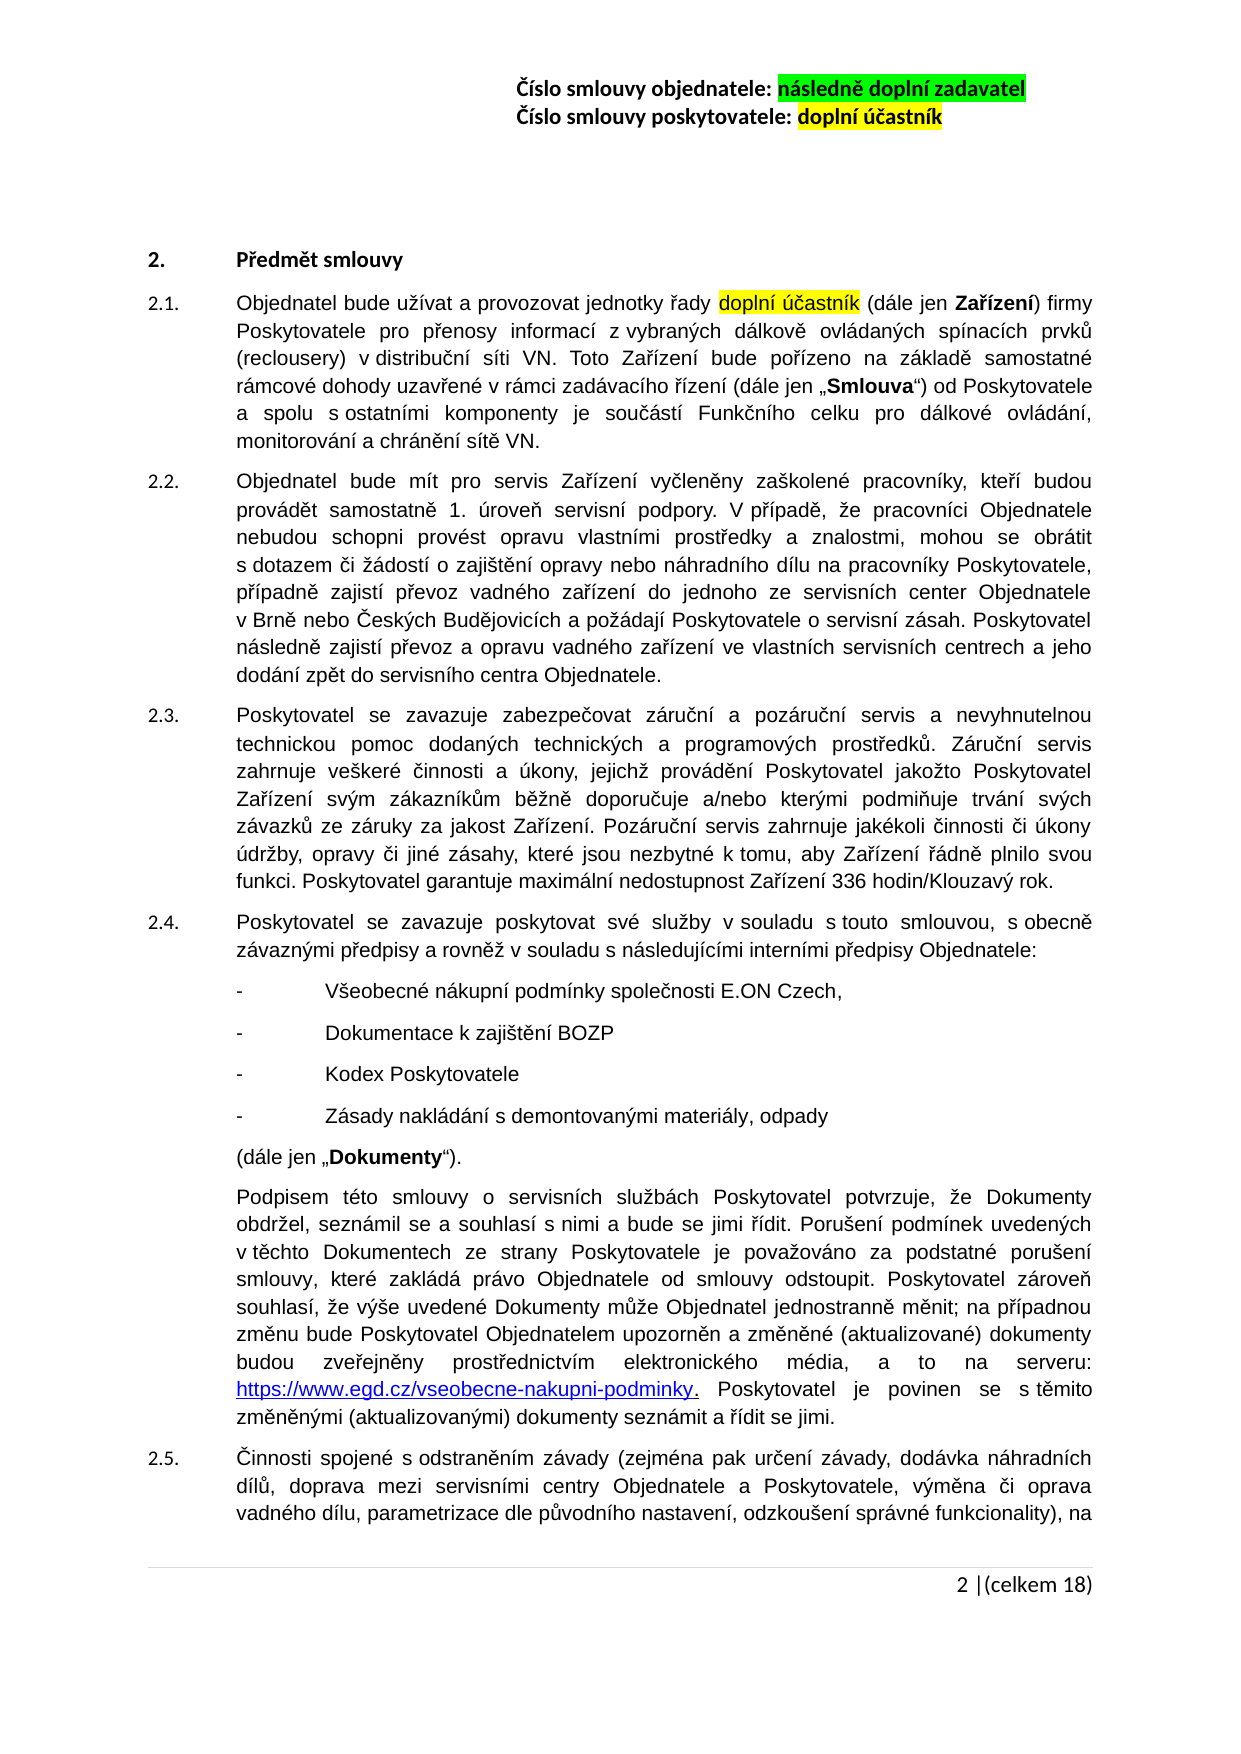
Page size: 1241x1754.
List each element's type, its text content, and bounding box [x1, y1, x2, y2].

list Kodex Poskytovatele [236, 1061, 1093, 1087]
list Všeobecné nákupní podmínky společnosti E.ON Czech, [236, 978, 1093, 1003]
text Podpisem této smlouvy o servisních službách Poskytovatel potvrzuje, že Dokumenty obdržel, seznámil se a souhlasí s nimi a bude se jimi řídit. Porušení podmínek uvedených v těchto Dokumentech ze strany Poskytovatele je považováno za podstatné porušení smlouvy, které zakládá právo Objednatele od smlouvy odstoupit. Poskytovatel zároveň souhlasí, že výše uvedené Dokumenty může Objednatel jednostranně měnit; na případnou změnu bude Poskytovatel Objednatelem upozorněn a změněné (aktualizované) dokumenty budou zveřejněny prostřednictvím elektronického média, a to na serveru: https://www.egd.cz/vseobecne-nakupni-podminky. Poskytovatel je povinen se s těmito změněnými (aktualizovanými) dokumenty seznámit a řídit se jimi. [236, 1185, 1093, 1429]
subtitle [148, 1445, 1093, 1525]
list Dokumentace k zajištění BOZP [236, 1020, 1093, 1045]
subtitle Poskytovatel se zavazuje poskytovat své služby v souladu s touto smlouvou, s obecně závaznými předpisy a rovněž v souladu s následujícími interními předpisy Objednatele: [148, 909, 1093, 962]
subtitle Poskytovatel se zavazuje zabezpečovat záruční a pozáruční servis a nevyhnutelnou technickou pomoc dodaných technických a programových prostředků. Záruční servis zahrnuje veškeré činnosti a úkony, jejichž provádění Poskytovatel jakožto Poskytovatel Zařízení svým zákazníkům běžně doporučuje a/nebo kterými podmiňuje trvání svých závazků ze záruky za jakost Zařízení. Pozáruční servis zahrnuje jakékoli činnosti či úkony údržby, opravy či jiné zásahy, které jsou nezbytné k tomu, aby Zařízení řádně plnilo svou funkci. Poskytovatel garantuje maximální nedostupnost Zařízení 336 hodin/Klouzavý rok. [148, 703, 1093, 893]
text (dále jen „Dokumenty“). [236, 1145, 1093, 1169]
subtitle Předmět smlouvy [148, 245, 1093, 273]
subtitle Objednatel bude mít pro servis Zařízení vyčleněny zaškolené pracovníky, kteří budou provádět samostatně 1. úroveň servisní podpory. V případě, že pracovníci Objednatele nebudou schopni provést opravu vlastními prostředky a znalostmi, mohou se obrátit s dotazem či žádostí o zajištění opravy nebo náhradního dílu na pracovníky Poskytovatele, případně zajistí převoz vadného zařízení do jednoho ze servisních center Objednatele v Brně nebo Českých Budějovicích a požádají Poskytovatele o servisní zásah. Poskytovatel následně zajistí převoz a opravu vadného zařízení ve vlastních servisních centrech a jeho dodání zpět do servisního centra Objednatele. [148, 469, 1093, 687]
subtitle Objednatel bude užívat a provozovat jednotky řady doplní účastník (dále jen Zařízení) firmy Poskytovatele pro přenosy informací z vybraných dálkově ovládaných spínacích prvků (reclousery) v distribuční síti VN. Toto Zařízení bude pořízeno na základě samostatné rámcové dohody uzavřené v rámci zadávacího řízení (dále jen „Smlouva“) od Poskytovatele a spolu s ostatními komponenty je součástí Funkčního celku pro dálkové ovládání, monitorování a chránění sítě VN. [148, 290, 1093, 453]
list Zásady nakládání s demontovanými materiály, odpady [236, 1103, 1093, 1128]
